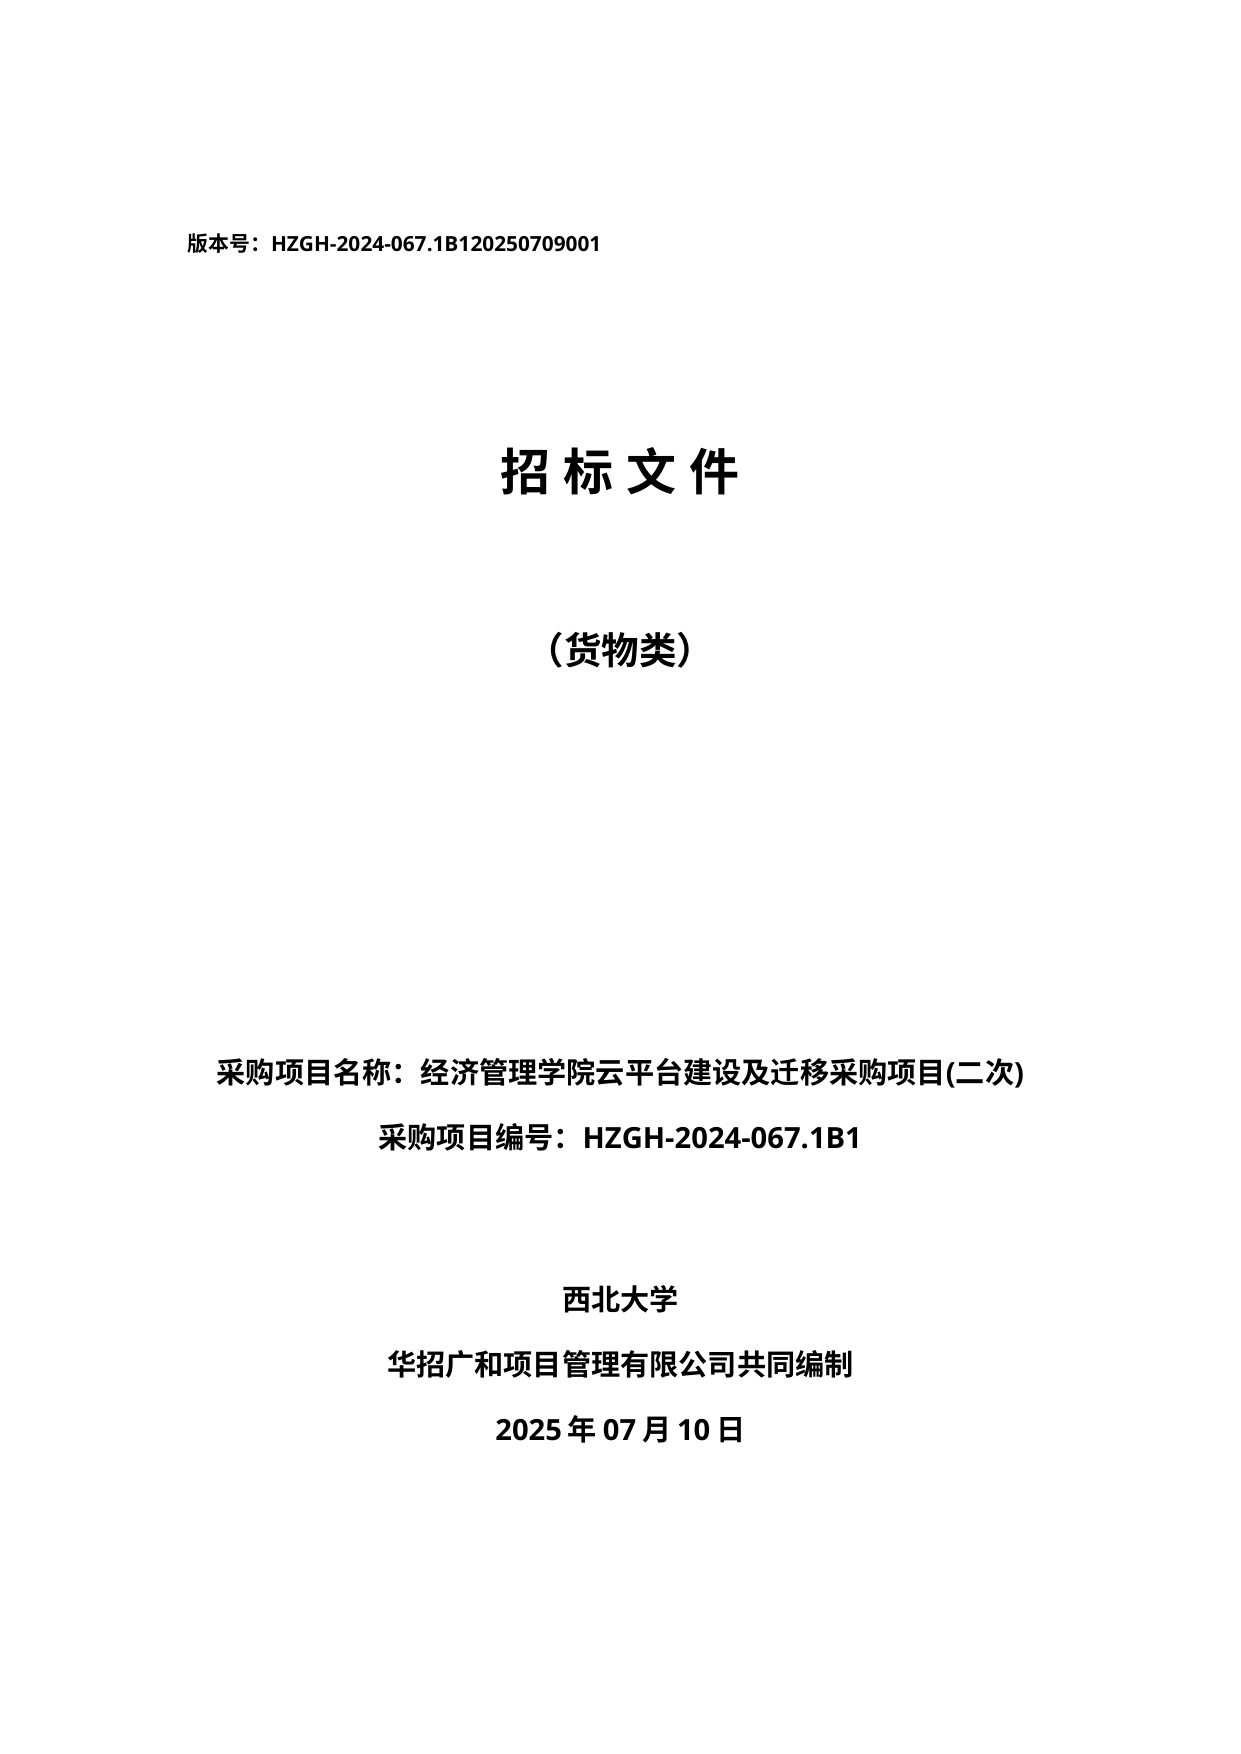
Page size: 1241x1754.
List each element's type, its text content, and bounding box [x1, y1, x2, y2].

text 采购项目编号：HZGH-2024-067.1B1 [187, 1104, 1053, 1267]
text 版本号：HZGH-2024-067.1B120250709001 [187, 227, 1053, 422]
text 采购项目名称：经济管理学院云平台建设及迁移采购项目(二次) [187, 1039, 1053, 1104]
text 西北大学 [187, 1267, 1053, 1332]
text （货物类） [187, 617, 1053, 1039]
text 华招广和项目管理有限公司共同编制 [187, 1332, 1053, 1397]
text 招 标 文 件 [187, 422, 1053, 617]
text 2025年07月10日 [187, 1397, 1053, 1462]
